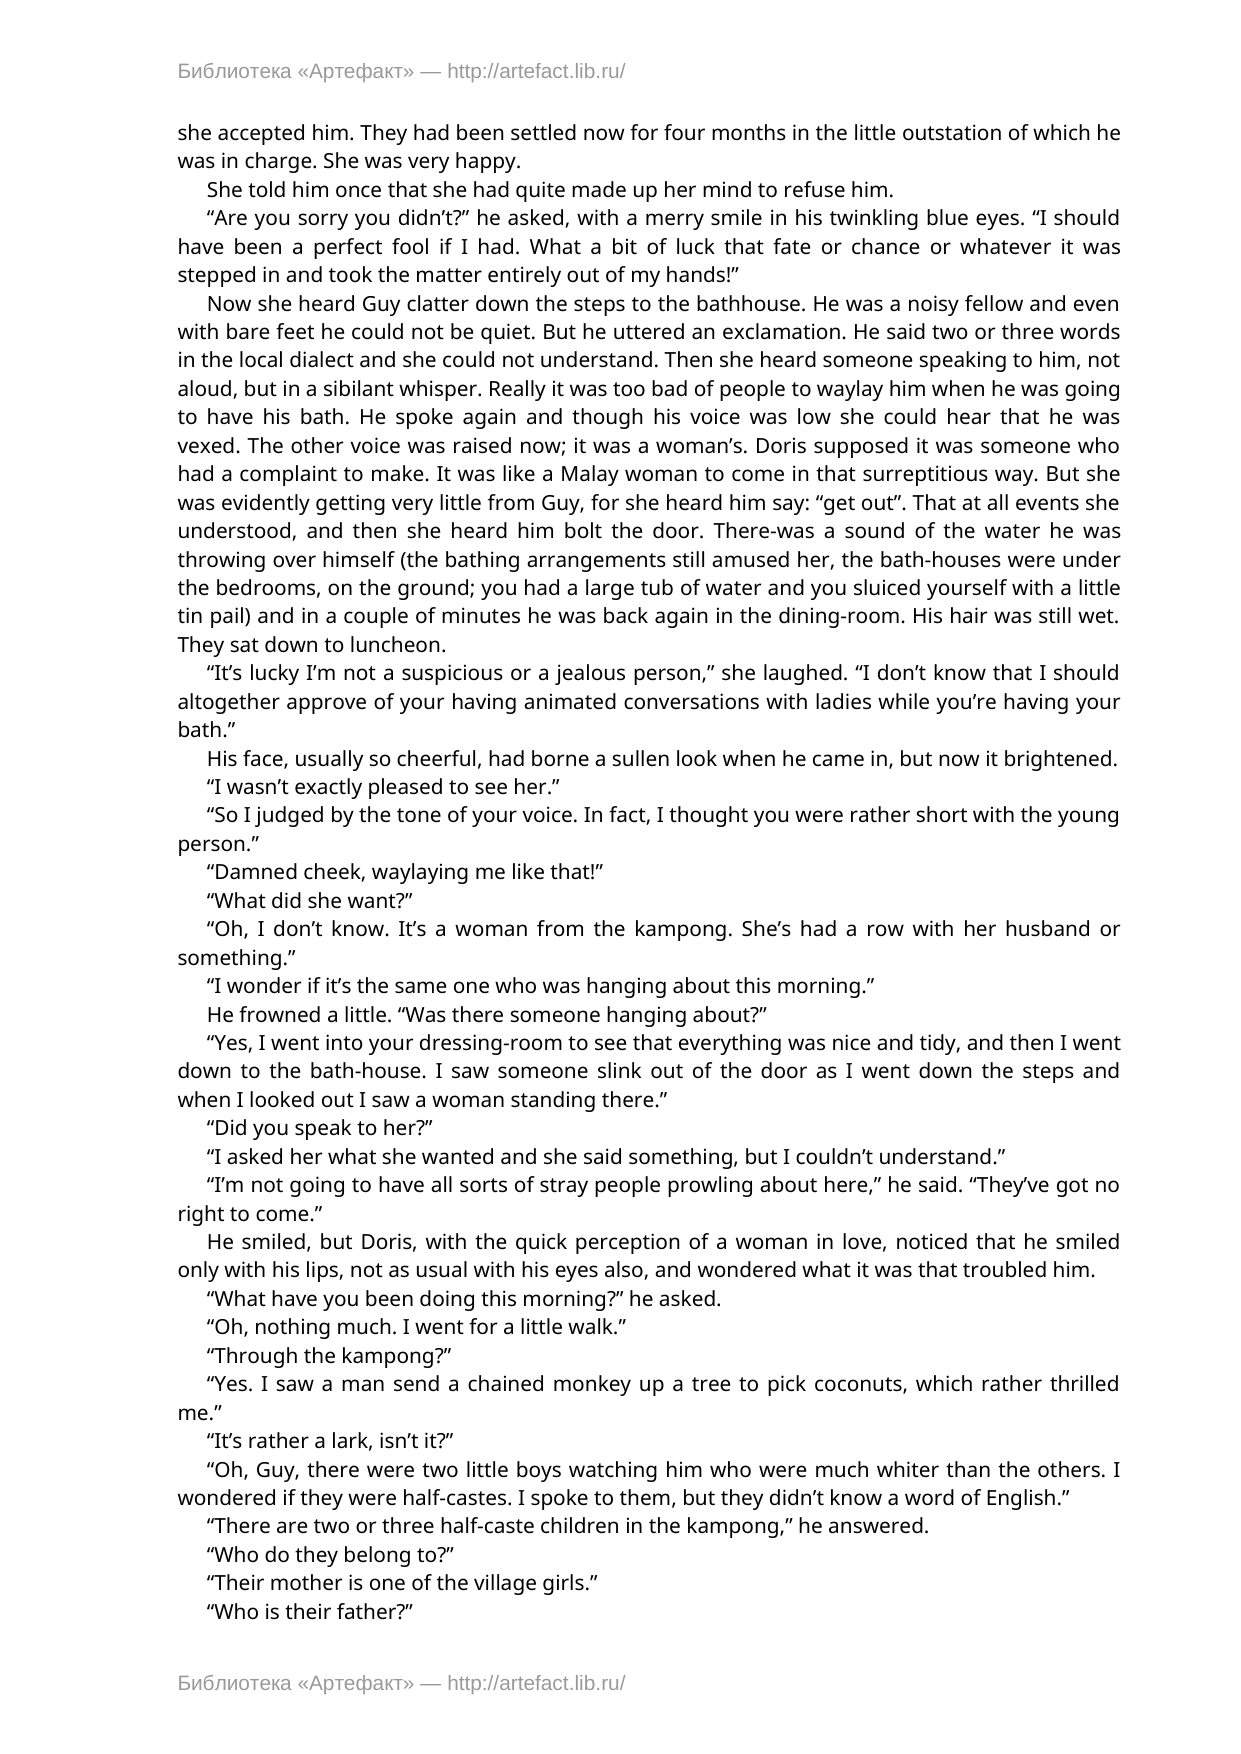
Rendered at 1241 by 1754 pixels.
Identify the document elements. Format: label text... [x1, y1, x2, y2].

text “Did you speak to her?” [177, 1113, 1122, 1142]
text “Yes, I went into your dressing-room to see that everything was nice and tidy, and then I went down to the bath-house. I saw someone slink out of the door as I went down the steps and when I looked out I saw a woman standing there.” [177, 1028, 1122, 1113]
text “Their mother is one of the village girls.” [177, 1568, 1122, 1597]
text “I wasn’t exactly pleased to see her.” [177, 772, 1122, 801]
text “It’s lucky I’m not a suspicious or a jealous person,” she laughed. “I don’t know that I should altogether approve of your having animated conversations with ladies while you’re having your bath.” [177, 658, 1122, 744]
text He frowned a little. “Was there someone hanging about?” [177, 1000, 1122, 1028]
text “What did she want?” [177, 886, 1122, 914]
text “So I judged by the tone of your voice. In fact, I thought you were rather short with the young person.” [177, 801, 1122, 857]
text “Oh, nothing much. I went for a little walk.” [177, 1312, 1122, 1341]
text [177, 118, 1122, 175]
text She told him once that she had quite made up her mind to refuse him. [177, 175, 1122, 203]
text “I asked her what she wanted and she said something, but I couldn’t understand.” [177, 1142, 1122, 1170]
text “Oh, I don’t know. It’s a woman from the kampong. She’s had a row with her husband or something.” [177, 914, 1122, 971]
text His face, usually so cheerful, had borne a sullen look when he came in, but now it brightened. [177, 744, 1122, 772]
text Now she heard Guy clatter down the steps to the bathhouse. He was a noisy fellow and even with bare feet he could not be quiet. But he uttered an exclamation. He said two or three words in the local dialect and she could not understand. Then she heard someone speaking to him, not aloud, but in a sibilant whisper. Really it was too bad of people to waylay him when he was going to have his bath. He spoke again and though his voice was low she could hear that he was vexed. The other voice was raised now; it was a woman’s. Doris supposed it was someone who had a complaint to make. It was like a Malay woman to come in that surreptitious way. But she was evidently getting very little from Guy, for she heard him say: “get out”. That at all events she understood, and then she heard him bolt the door. There-was a sound of the water he was throwing over himself (the bathing arrangements still amused her, the bath-houses were under the bedrooms, on the ground; you had a large tub of water and you sluiced yourself with a little tin pail) and in a couple of minutes he was back again in the dining-room. His hair was still wet. They sat down to luncheon. [177, 289, 1122, 658]
text “I wonder if it’s the same one who was hanging about this morning.” [177, 971, 1122, 1000]
text “It’s rather a lark, isn’t it?” [177, 1426, 1122, 1455]
text “Yes. I saw a man send a chained monkey up a tree to pick coconuts, which rather thrilled me.” [177, 1369, 1122, 1426]
text “What have you been doing this morning?” he asked. [177, 1284, 1122, 1312]
text “Oh, Guy, there were two little boys watching him who were much whiter than the others. I wondered if they were half-castes. I spoke to them, but they didn’t know a word of English.” [177, 1455, 1122, 1512]
text “Who do they belong to?” [177, 1540, 1122, 1568]
text “I’m not going to have all sorts of stray people prowling about here,” he said. “They’ve got no right to come.” [177, 1170, 1122, 1227]
text “Are you sorry you didn’t?” he asked, with a merry smile in his twinkling blue eyes. “I should have been a perfect fool if I had. What a bit of luck that fate or chance or whatever it was stepped in and took the matter entirely out of my hands!” [177, 203, 1122, 289]
text “Damned cheek, waylaying me like that!” [177, 857, 1122, 886]
text “There are two or three half-caste children in the kampong,” he answered. [177, 1512, 1122, 1540]
text “Who is their father?” [177, 1597, 1122, 1625]
text “Through the kampong?” [177, 1341, 1122, 1369]
text He smiled, but Doris, with the quick perception of a woman in love, noticed that he smiled only with his lips, not as usual with his eyes also, and wondered what it was that troubled him. [177, 1227, 1122, 1284]
